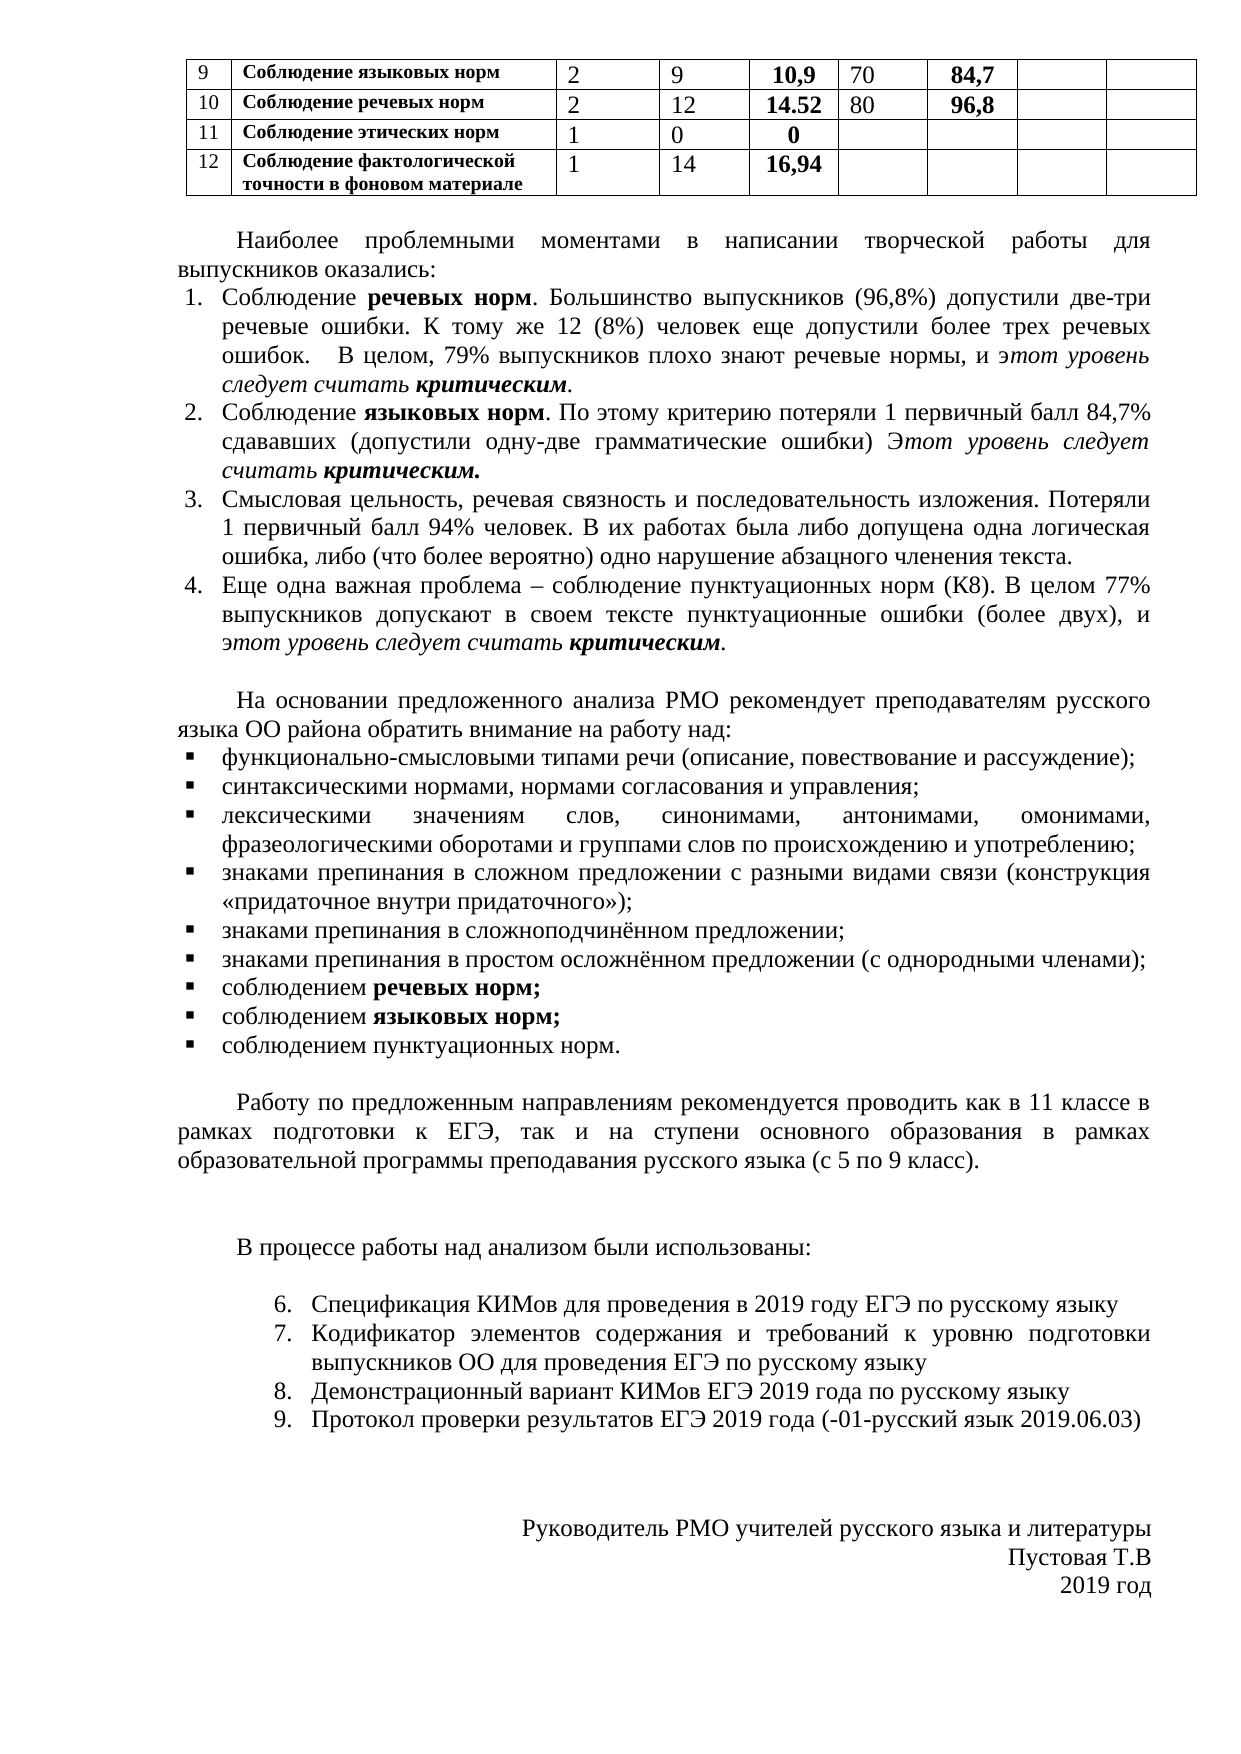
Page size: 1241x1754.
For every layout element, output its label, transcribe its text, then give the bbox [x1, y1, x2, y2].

table_cell 2 [557, 90, 659, 119]
table_cell 1 [557, 120, 659, 148]
table_cell 16,94 [750, 150, 838, 195]
table_cell [839, 120, 927, 148]
list Протокол проверки результатов ЕГЭ 2019 года (-01-русский язык 2019.06.03) [274, 1404, 1152, 1433]
table_cell [1107, 120, 1196, 148]
text Пустовая Т.В [177, 1542, 1152, 1570]
text В процессе работы над анализом были использованы: [177, 1232, 1152, 1260]
text Работу по предложенным направлениям рекомендуется проводить как в 11 классе в рамках подготовки к ЕГЭ, так и на ступени основного образования в рамках образовательной программы преподавания русского языка (с 5 по 9 класс). [177, 1087, 1152, 1174]
list соблюдением языковых норм; [184, 1001, 1152, 1030]
list Еще одна важная проблема – соблюдение пунктуационных норм (К8). В целом 77% выпускников допускают в своем тексте пунктуационные ошибки (более двух), и этот уровень следует считать критическим. [184, 570, 1152, 656]
list Соблюдение речевых норм. Большинство выпускников (96,8%) допустили две-три речевые ошибки. К тому же 12 (8%) человек еще допустили более трех речевых ошибок. В целом, 79% выпускников плохо знают речевые нормы, и этот уровень следует считать критическим. [184, 282, 1152, 397]
table_cell 11 [187, 120, 231, 148]
table_cell 70 [839, 60, 927, 89]
list знаками препинания в сложном предложении с разными видами связи (конструкция «придаточное внутри придаточного»); [184, 857, 1152, 915]
table_cell [1107, 60, 1196, 89]
table_cell 0 [660, 120, 749, 148]
list знаками препинания в сложноподчинённом предложении; [184, 915, 1152, 944]
table_cell 1 [557, 150, 659, 195]
table_cell 12 [660, 90, 749, 119]
table_cell Соблюдение речевых норм [232, 90, 556, 119]
table_cell 9 [187, 60, 231, 89]
list Смысловая цельность, речевая связность и последовательность изложения. Потеряли 1 первичный балл 94% человек. В их работах была либо допущена одна логическая ошибка, либо (что более вероятно) одно нарушение абзацного членения текста. [184, 484, 1152, 570]
table_cell Соблюдение фактологической точности в фоновом материале [232, 150, 556, 195]
table_cell 0 [750, 120, 838, 148]
table_cell [1107, 150, 1196, 195]
table_cell [1107, 90, 1196, 119]
table_cell 14.52 [750, 90, 838, 119]
table_cell [1018, 60, 1106, 89]
table_cell 10 [187, 90, 231, 119]
table_cell [839, 150, 927, 195]
list функционально-смысловыми типами речи (описание, повествование и рассуждение); [184, 742, 1152, 771]
list Демонстрационный вариант КИМов ЕГЭ 2019 года по русскому языку [274, 1376, 1152, 1404]
text Руководитель РМО учителей русского языка и литературы [177, 1513, 1152, 1542]
list соблюдением речевых норм; [184, 972, 1152, 1001]
table_cell 12 [187, 150, 231, 195]
list синтаксическими нормами, нормами согласования и управления; [184, 771, 1152, 800]
list Кодификатор элементов содержания и требований к уровню подготовки выпускников ОО для проведения ЕГЭ по русскому языку [274, 1318, 1152, 1376]
list Соблюдение языковых норм. По этому критерию потеряли 1 первичный балл 84,7% сдававших (допустили одну-две грамматические ошибки) Этот уровень следует считать критическим. [184, 397, 1152, 484]
table_cell Соблюдение языковых норм [232, 60, 556, 89]
table_cell 84,7 [928, 60, 1017, 89]
list На основании предложенного анализа РМО рекомендует преподавателям русского языка ОО района обратить внимание на работу над: [177, 685, 1152, 742]
list знаками препинания в простом осложнённом предложении (с однородными членами); [184, 944, 1152, 972]
table_cell 10,9 [750, 60, 838, 89]
table_cell 14 [660, 150, 749, 195]
table_cell Соблюдение этических норм [232, 120, 556, 148]
table_cell [1018, 90, 1106, 119]
list лексическими значениям слов, синонимами, антонимами, омонимами, фразеологическими оборотами и группами слов по происхождению и употреблению; [184, 800, 1152, 857]
list Спецификация КИМов для проведения в 2019 году ЕГЭ по русскому языку [274, 1289, 1152, 1318]
table_cell 80 [839, 90, 927, 119]
table_cell 9 [660, 60, 749, 89]
table_cell 96,8 [928, 90, 1017, 119]
table_cell [1018, 120, 1106, 148]
table_cell [928, 120, 1017, 148]
text Наиболее проблемными моментами в написании творческой работы для выпускников оказались: [177, 225, 1152, 282]
table_cell [928, 150, 1017, 195]
table_cell 2 [557, 60, 659, 89]
table_cell [1018, 150, 1106, 195]
text 2019 год [177, 1570, 1152, 1599]
list соблюдением пунктуационных норм. [184, 1030, 1152, 1059]
